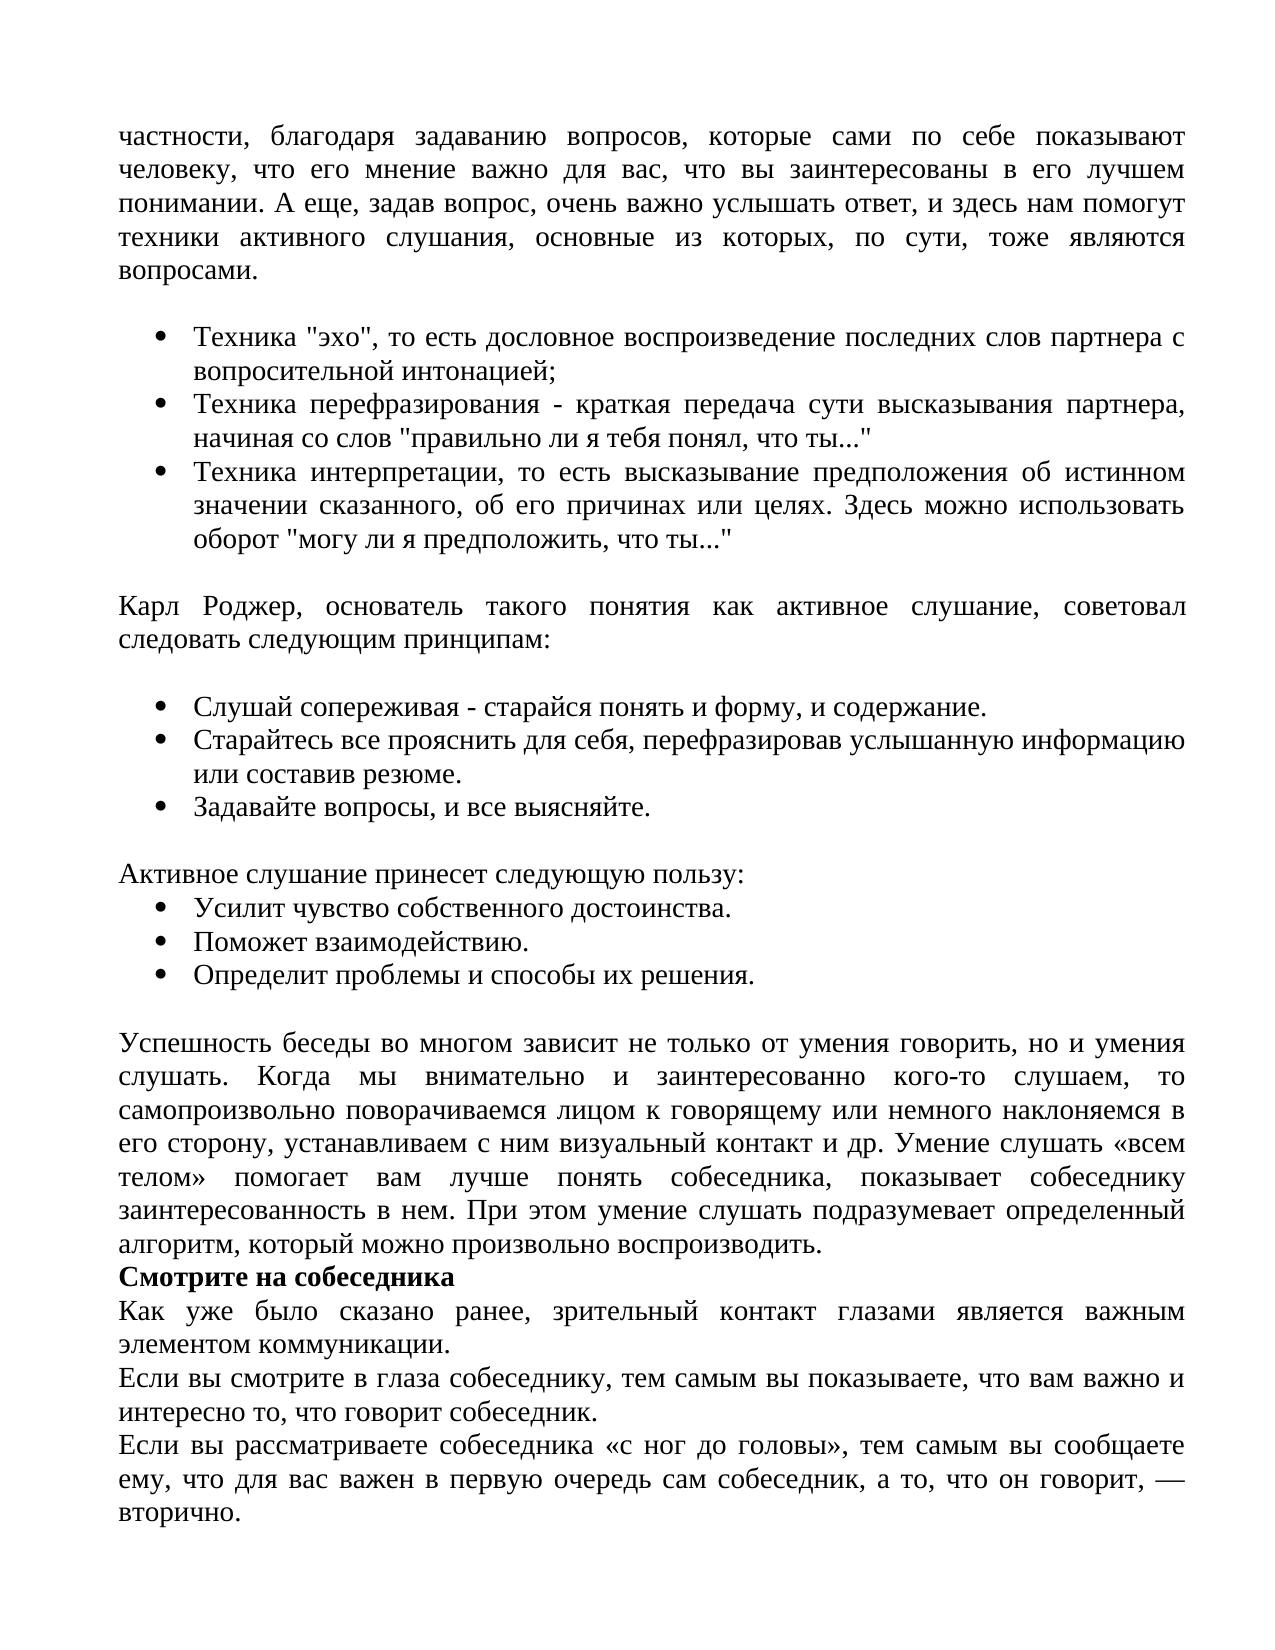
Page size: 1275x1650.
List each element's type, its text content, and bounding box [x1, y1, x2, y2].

list Техника перефразирования - краткая передача сути высказывания партнера, начиная со слов "правильно ли я тебя понял, что ты..." [156, 387, 1186, 454]
text Активное слушание принесет следующую пользу: [118, 857, 1186, 890]
text Если вы смотрите в глаза собеседнику, тем самым вы показываете, что вам важно и интересно то, что говорит собеседник. [118, 1360, 1186, 1427]
text Как уже было сказано ранее, зрительный контакт глазами является важным элементом коммуникации. [118, 1293, 1186, 1360]
text Смотрите на собеседника [118, 1259, 1186, 1293]
list Слушай сопереживая - старайся понять и форму, и содержание. [156, 689, 1186, 722]
list Усилит чувство собственного достоинства. [156, 890, 1186, 924]
list Задавайте вопросы, и все выясняйте. [156, 789, 1186, 823]
text Если вы рассматриваете собеседника «с ног до головы», тем самым вы сообщаете ему, что для вас важен в первую очередь сам собеседник, а то, что он говорит, — вторично. [118, 1427, 1186, 1528]
list Поможет взаимодействию. [156, 924, 1186, 957]
list Техника интерпретации, то есть высказывание предположения об истинном значении сказанного, об его причинах или целях. Здесь можно использовать оборот "могу ли я предположить, что ты..." [156, 454, 1186, 554]
text Успешность беседы во многом зависит не только от умения говорить, но и умения слушать. Когда мы внимательно и заинтересованно кого-то слушаем, то самопроизвольно поворачиваемся лицом к говорящему или немного наклоняемся в его сторону, устанавливаем с ним визуальный контакт и др. Умение слушать «всем телом» помогает вам лучше понять собеседника, показывает собеседнику заинтересованность в нем. При этом умение слушать подразумевает определенный алгоритм, который можно произвольно воспроизводить. [118, 1025, 1186, 1259]
list Определит проблемы и способы их решения. [156, 957, 1186, 991]
list Техника "эхо", то есть дословное воспроизведение последних слов партнера с вопросительной интонацией; [156, 319, 1186, 387]
list Старайтесь все прояснить для себя, перефразировав услышанную информацию или составив резюме. [156, 722, 1186, 789]
text Карл Роджер, основатель такого понятия как активное слушание, советовал следовать следующим принципам: [118, 588, 1186, 655]
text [118, 118, 1186, 286]
